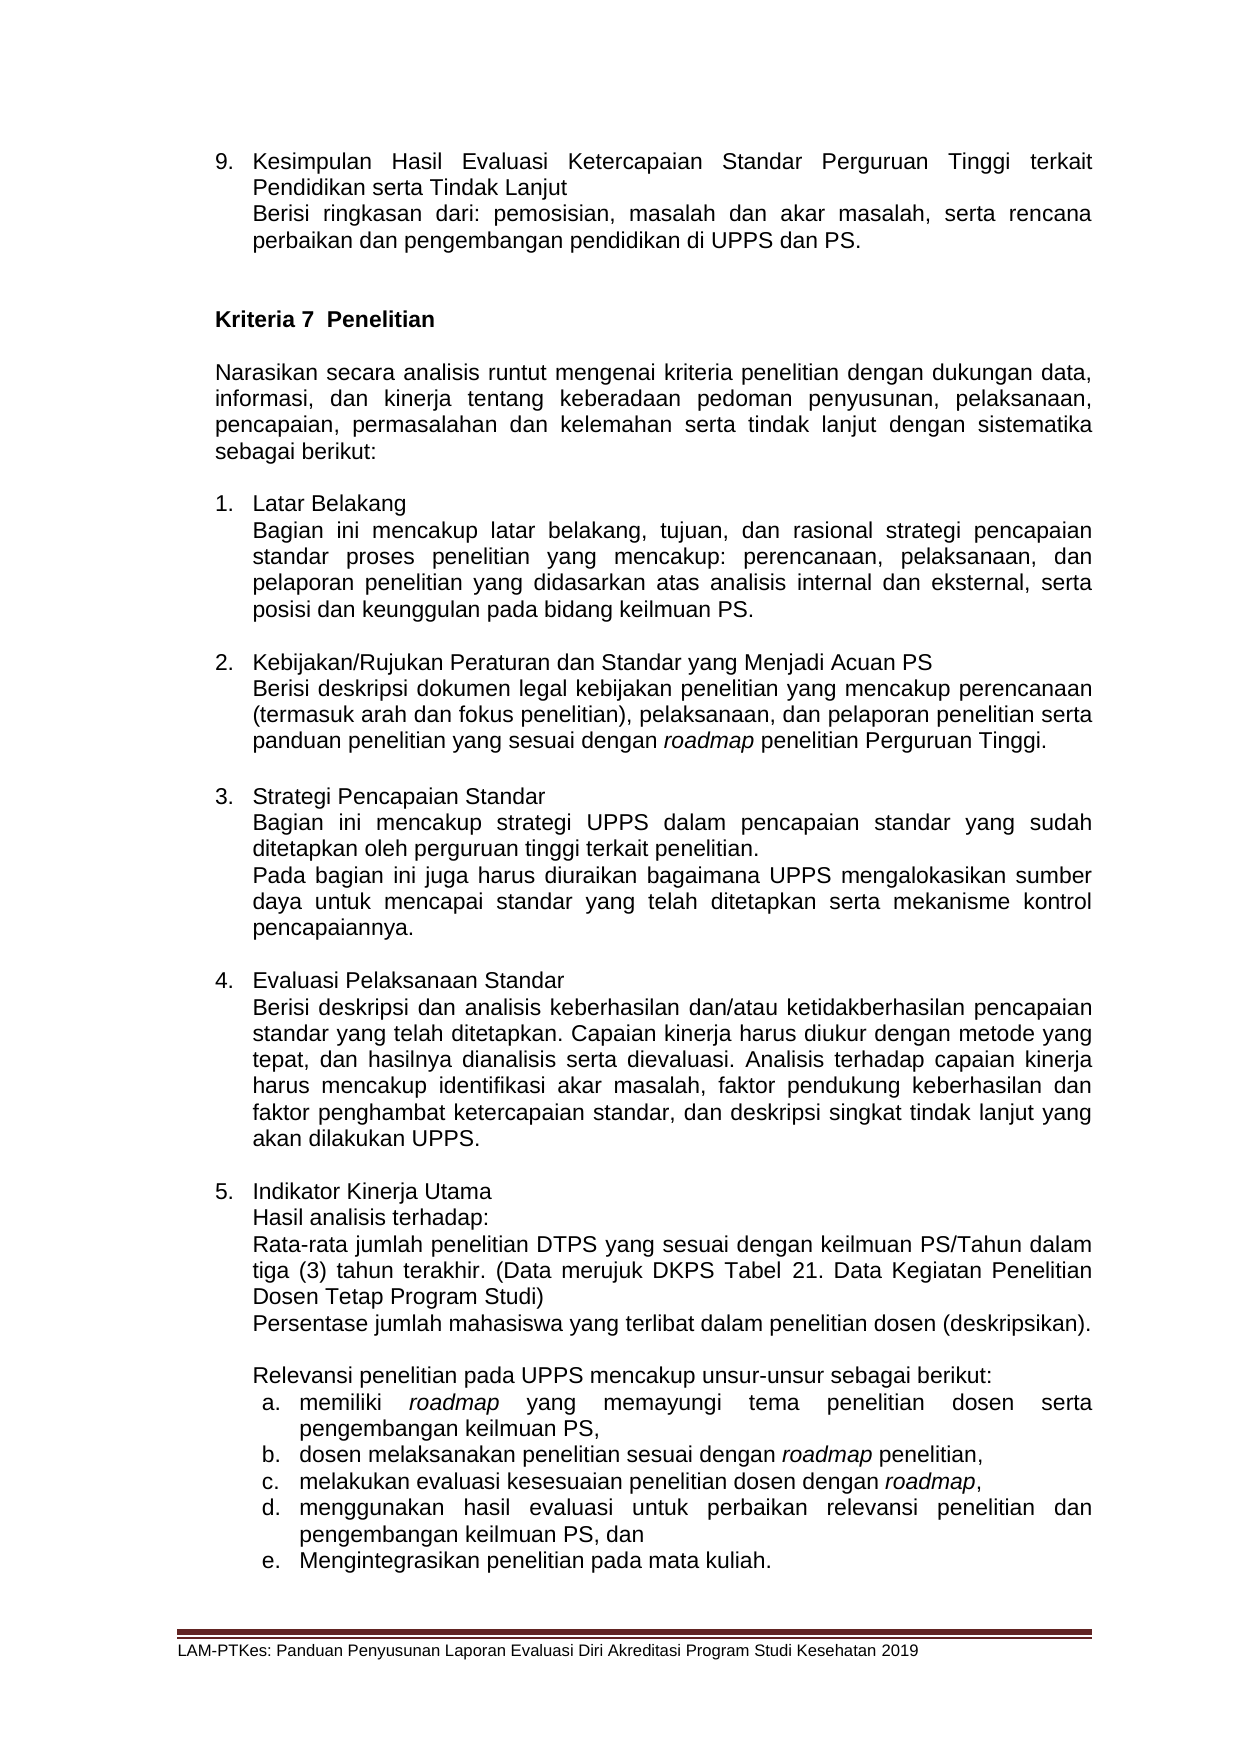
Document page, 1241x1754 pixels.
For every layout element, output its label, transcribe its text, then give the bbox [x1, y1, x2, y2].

text Narasikan secara analisis runtut mengenai kriteria penelitian dengan dukungan data, informasi, dan kinerja tentang keberadaan pedoman penyusunan, pelaksanaan, pencapaian, permasalahan dan kelemahan serta tindak lanjut dengan sistematika sebagai berikut: [215, 358, 1092, 464]
text Persentase jumlah mahasiswa yang terlibat dalam penelitian dosen (deskripsikan). [252, 1310, 1092, 1336]
list memiliki roadmap yang memayungi tema penelitian dosen serta pengembangan keilmuan PS, [262, 1389, 1092, 1441]
text Relevansi penelitian pada UPPS mencakup unsur-unsur sebagai berikut: [252, 1362, 1092, 1389]
list dosen melaksanakan penelitian sesuai dengan roadmap penelitian, [262, 1441, 1092, 1468]
list Kebijakan/Rujukan Peraturan dan Standar yang Menjadi Acuan PS [215, 648, 1092, 675]
list melakukan evaluasi kesesuaian penelitian dosen dengan roadmap, [262, 1468, 1092, 1494]
text Bagian ini mencakup strategi UPPS dalam pencapaian standar yang sudah ditetapkan oleh perguruan tinggi terkait penelitian. [252, 809, 1092, 862]
list Evaluasi Pelaksanaan Standar [215, 967, 1092, 993]
list menggunakan hasil evaluasi untuk perbaikan relevansi penelitian dan pengembangan keilmuan PS, dan [262, 1494, 1092, 1547]
text Bagian ini mencakup latar belakang, tujuan, dan rasional strategi pencapaian standar proses penelitian yang mencakup: perencanaan, pelaksanaan, dan pelaporan penelitian yang didasarkan atas analisis internal dan eksternal, serta posisi dan keunggulan pada bidang keilmuan PS. [252, 517, 1092, 622]
text Hasil analisis terhadap: [252, 1204, 1092, 1231]
list Strategi Pencapaian Standar [215, 783, 1092, 809]
text Rata-rata jumlah penelitian DTPS yang sesuai dengan keilmuan PS/Tahun dalam tiga (3) tahun terakhir. (Data merujuk DKPS Tabel 21. Data Kegiatan Penelitian Dosen Tetap Program Studi) [252, 1231, 1092, 1310]
text Berisi deskripsi dokumen legal kebijakan penelitian yang mencakup perencanaan (termasuk arah dan fokus penelitian), pelaksanaan, dan pelaporan penelitian serta panduan penelitian yang sesuai dengan roadmap penelitian Perguruan Tinggi. [252, 675, 1092, 754]
text Berisi ringkasan dari: pemosisian, masalah dan akar masalah, serta rencana perbaikan dan pengembangan pendidikan di UPPS dan PS. [252, 200, 1092, 253]
text Berisi deskripsi dan analisis keberhasilan dan/atau ketidakberhasilan pencapaian standar yang telah ditetapkan. Capaian kinerja harus diukur dengan metode yang tepat, dan hasilnya dianalisis serta dievaluasi. Analisis terhadap capaian kinerja harus mencakup identifikasi akar masalah, faktor pendukung keberhasilan dan faktor penghambat ketercapaian standar, dan deskripsi singkat tindak lanjut yang akan dilakukan UPPS. [252, 993, 1092, 1152]
text Pada bagian ini juga harus diuraikan bagaimana UPPS mengalokasikan sumber daya untuk mencapai standar yang telah ditetapkan serta mekanisme kontrol pencapaiannya. [252, 862, 1092, 941]
list Kesimpulan Hasil Evaluasi Ketercapaian Standar Perguruan Tinggi terkait Pendidikan serta Tindak Lanjut [215, 148, 1092, 200]
subtitle Kriteria 7 Penelitian [215, 306, 1092, 332]
list Latar Belakang [215, 490, 1092, 517]
list Mengintegrasikan penelitian pada mata kuliah. [262, 1547, 1092, 1573]
list Indikator Kinerja Utama [215, 1178, 1092, 1204]
